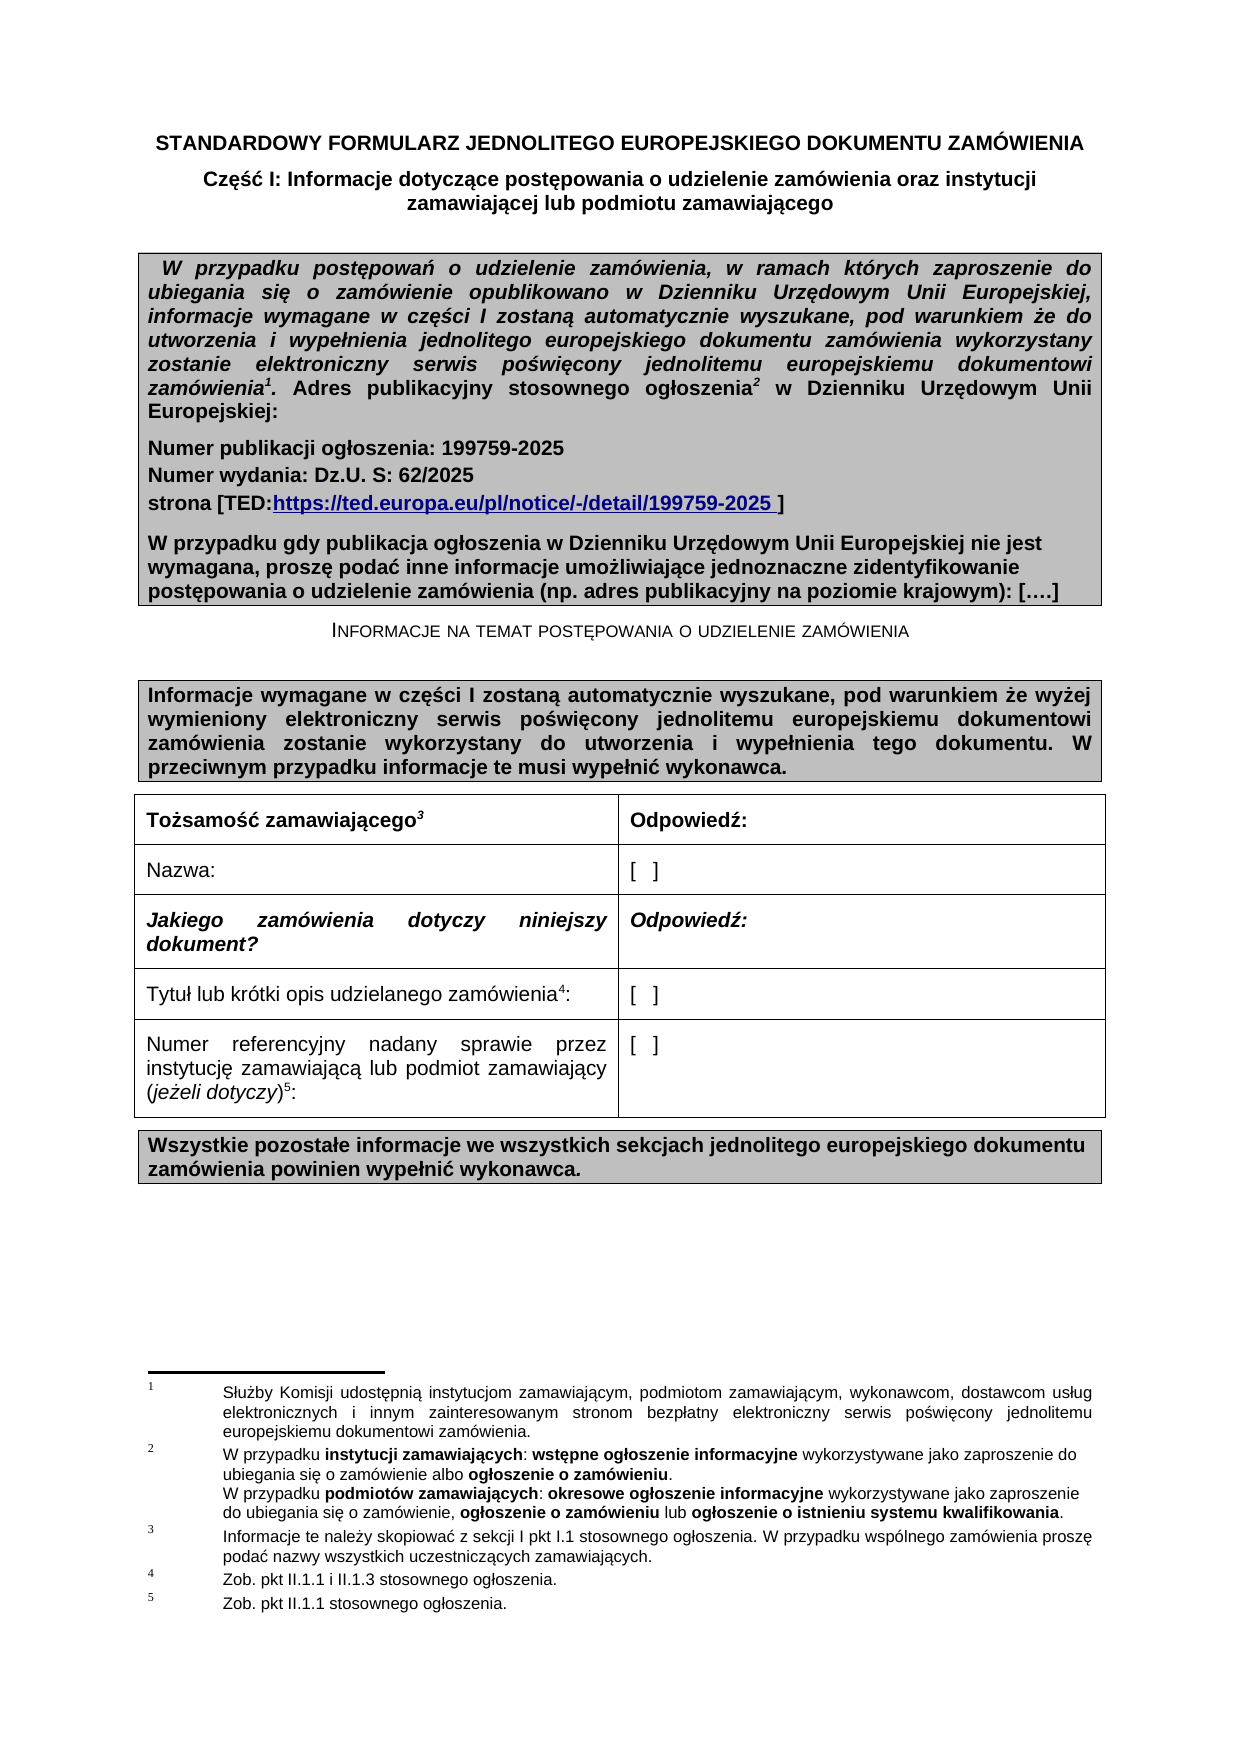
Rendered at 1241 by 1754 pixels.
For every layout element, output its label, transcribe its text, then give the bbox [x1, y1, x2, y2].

table_cell Odpowiedź: [619, 895, 1105, 968]
text W przypadku gdy publikacja ogłoszenia w Dzienniku Urzędowym Unii Europejskiej nie jest wymagana, proszę podać inne informacje umożliwiające jednoznaczne zidentyfikowanie postępowania o udzielenie zamówienia (np. adres publikacyjny na poziomie krajowym): [….] [139, 528, 1101, 605]
table_cell Tytuł lub krótki opis udzielanego zamówienia: [135, 969, 618, 1019]
text Wszystkie pozostałe informacje we wszystkich sekcjach jednolitego europejskiego dokumentu zamówienia powinien wypełnić wykonawca. [139, 1131, 1101, 1183]
title Część I: Informacje dotyczące postępowania o udzielenie zamówienia oraz instytucji zamawiającej lub podmiotu zamawiającego [148, 167, 1093, 215]
table_cell [ ] [619, 969, 1105, 1019]
text W przypadku postępowań o udzielenie zamówienia, w ramach których zaproszenie do ubiegania się o zamówienie opublikowano w Dzienniku Urzędowym Unii Europejskiej, informacje wymagane w części I zostaną automatycznie wyszukane, pod warunkiem że do utworzenia i wypełnienia jednolitego europejskiego dokumentu zamówienia wykorzystany zostanie elektroniczny serwis poświęcony jednolitemu europejskiemu dokumentowi zamówienia. Adres publikacyjny stosownego ogłoszenia w Dzienniku Urzędowym Unii Europejskiej: [139, 254, 1101, 423]
text Numer wydania: Dz.U. S: 62/2025 [139, 460, 1101, 487]
text strona [TED:https://ted.europa.eu/pl/notice/-/detail/199759-2025 ] [139, 488, 1101, 515]
title Informacje na temat postępowania o udzielenie zamówienia [148, 618, 1093, 642]
text Standardowy formularz jednolitego europejskiego dokumentu zamówienia [148, 131, 1093, 154]
text Informacje wymagane w części I zostaną automatycznie wyszukane, pod warunkiem że wyżej wymieniony elektroniczny serwis poświęcony jednolitemu europejskiemu dokumentowi zamówienia zostanie wykorzystany do utworzenia i wypełnienia tego dokumentu. W przeciwnym przypadku informacje te musi wypełnić wykonawca. [139, 681, 1101, 781]
table_header Tożsamość zamawiającego [135, 795, 618, 844]
table_cell Numer referencyjny nadany sprawie przez instytucję zamawiającą lub podmiot zamawiający (jeżeli dotyczy): [135, 1020, 618, 1117]
table_cell [ ] [619, 1020, 1105, 1117]
table_cell Jakiego zamówienia dotyczy niniejszy dokument? [135, 895, 618, 968]
table_header Odpowiedź: [619, 795, 1105, 844]
table_cell [ ] [619, 845, 1105, 894]
text Numer publikacji ogłoszenia: 199759-2025 [139, 433, 1101, 460]
table_cell Nazwa: [135, 845, 618, 894]
